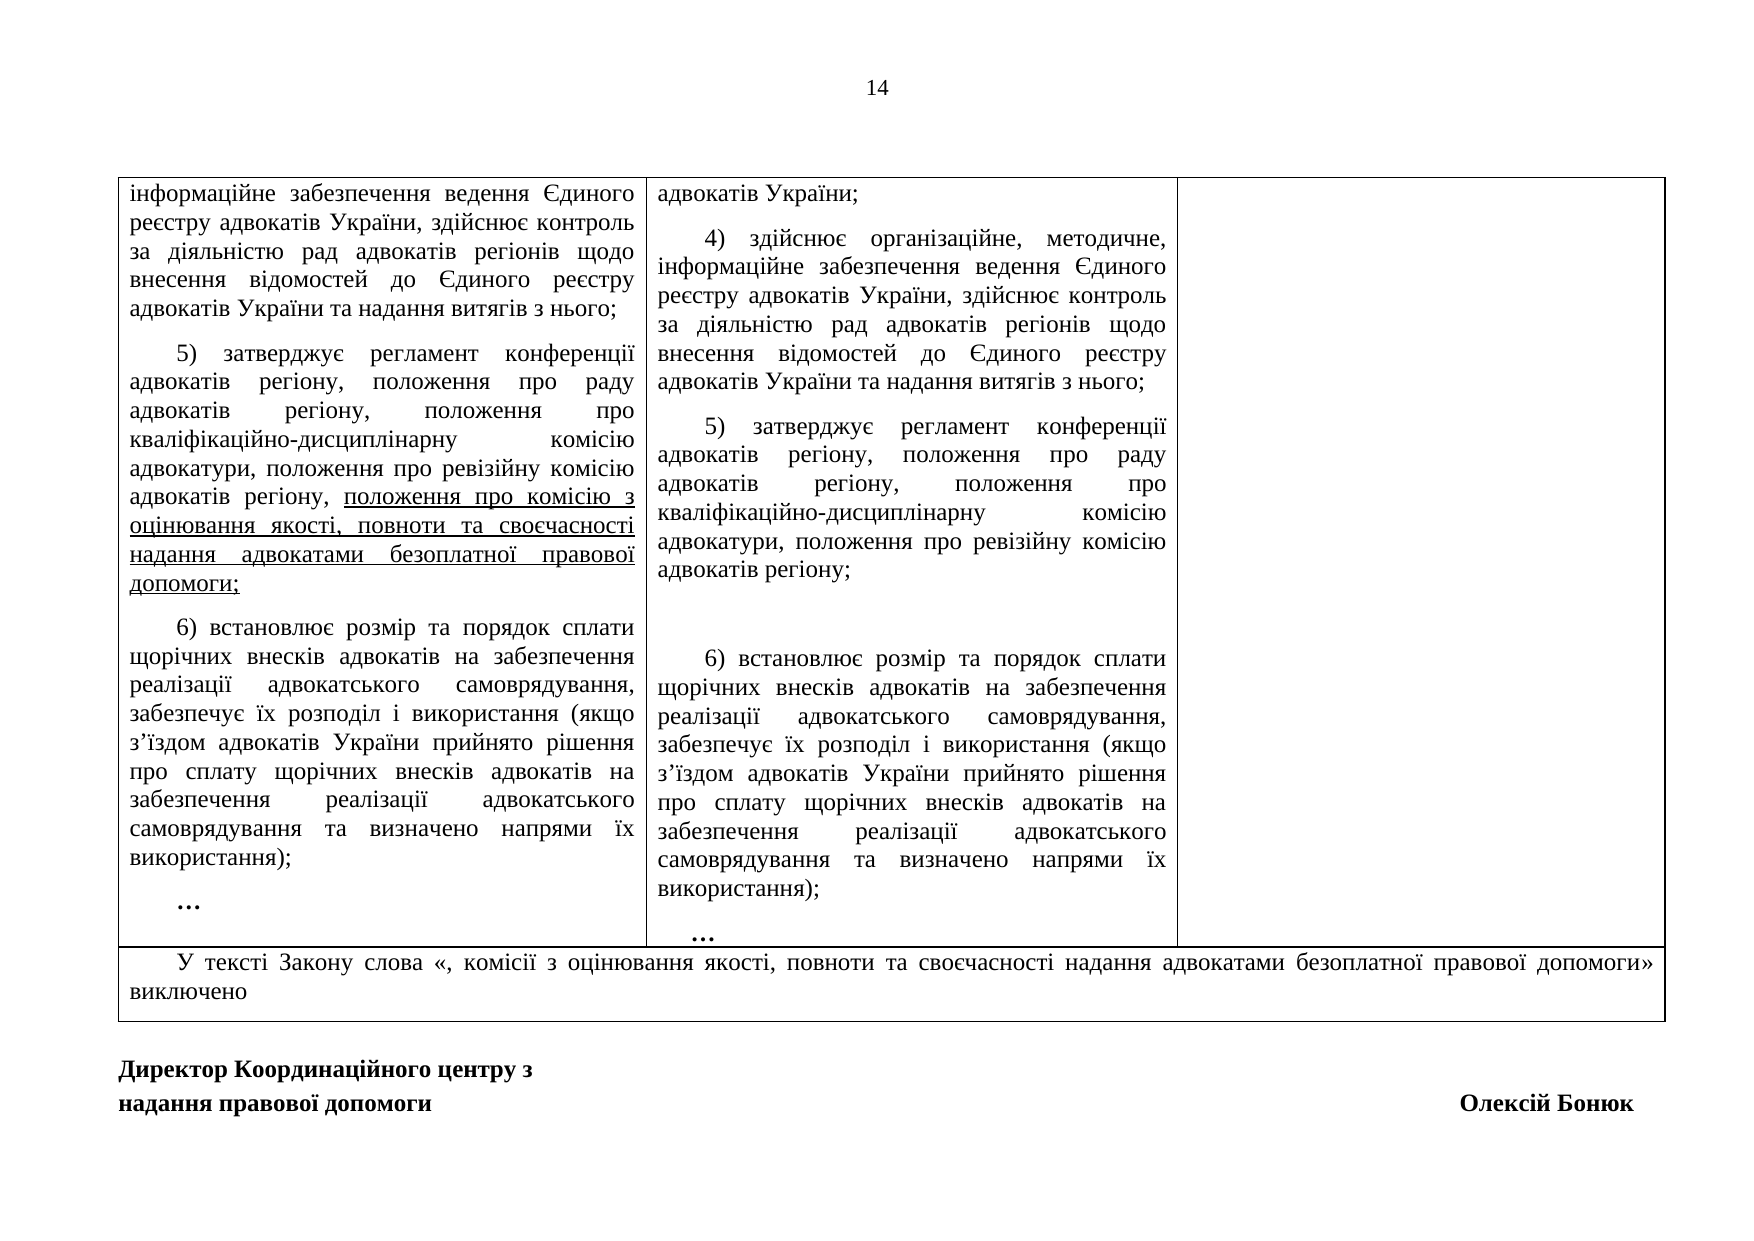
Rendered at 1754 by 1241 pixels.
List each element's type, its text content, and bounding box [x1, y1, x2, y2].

table_cell [1178, 178, 1664, 946]
text Директор Координаційного центру з [118, 1054, 1636, 1083]
text надання правової допомоги Олексій Бонюк [118, 1088, 1636, 1116]
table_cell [647, 178, 1177, 946]
table_cell У тексті Закону слова «, комісії з оцінювання якості, повноти та своєчасності надання адвокатами безоплатної правової допомоги» виключено [119, 948, 1664, 1021]
